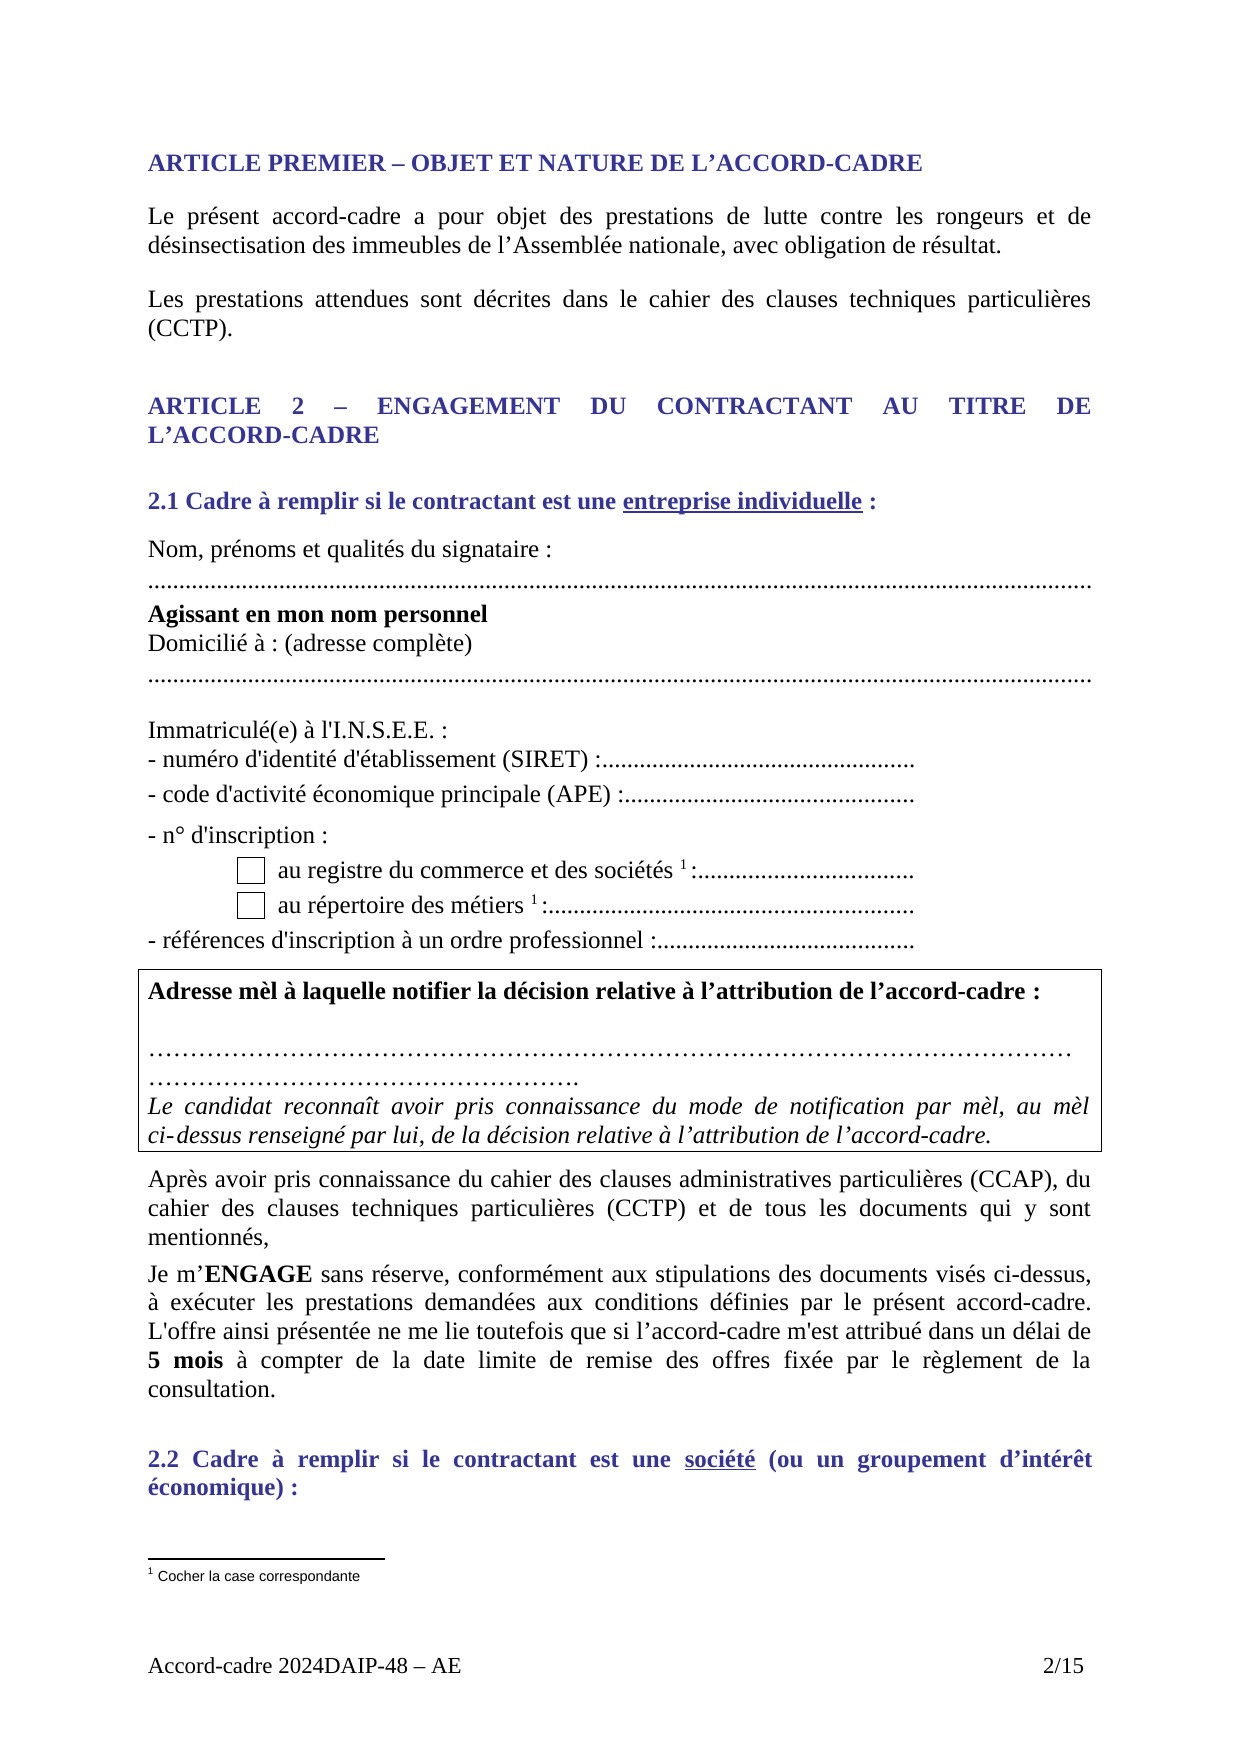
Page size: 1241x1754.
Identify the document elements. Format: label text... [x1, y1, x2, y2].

text Nom, prénoms et qualités du signataire : [148, 534, 1093, 563]
text Domicilié à : (adresse complète) [148, 628, 1093, 657]
text Immatriculé(e) à l'I.N.S.E.E. : [148, 716, 1093, 744]
text Article 2 – engagement du contractant au titre DE L’ACCORD-CADRE [148, 391, 1092, 449]
text Agissant en mon nom personnel [148, 599, 1092, 628]
text Les prestations attendues sont décrites dans le cahier des clauses techniques particulières (CCTP). [148, 284, 1092, 341]
text au registre du commerce et des sociétés : [148, 856, 1085, 884]
text Je m’ENGAGE sans réserve, conformément aux stipulations des documents visés ci-dessus, à exécuter les prestations demandées aux conditions définies par le présent accord-cadre. L'offre ainsi présentée ne me lie toutefois que si l’accord-cadre m'est attribué dans un délai de 5 mois à compter de la date limite de remise des offres fixée par le règlement de la consultation. [148, 1259, 1092, 1402]
subtitle 2.2 Cadre à remplir si le contractant est une société (ou un groupement d’intérêt économique) : [148, 1444, 1092, 1501]
text - code d'activité économique principale (APE) : [148, 779, 1092, 808]
text au répertoire des métiers 1 : [148, 891, 1092, 919]
text Après avoir pris connaissance du cahier des clauses administratives particulières (CCAP), du cahier des clauses techniques particulières (CCTP) et de tous les documents qui y sont mentionnés, [148, 1164, 1092, 1250]
subtitle 2.1 Cadre à remplir si le contractant est une entreprise individuelle : [148, 486, 1092, 515]
text Article PREMIER – Objet et nature DE L’ACCORD-CADRE [148, 148, 1092, 176]
text - numéro d'identité d'établissement (SIRET) : [148, 744, 1093, 773]
text Adresse mèl à laquelle notifier la décision relative à l’attribution de l’accord-cadre : [139, 970, 1101, 1005]
text ………………………………………………………………………………………………………………………………………………. [148, 1033, 1092, 1084]
text Le présent accord-cadre a pour objet des prestations de lutte contre les rongeurs et de désinsectisation des immeubles de l’Assemblée nationale, avec obligation de résultat. [148, 201, 1092, 259]
text - références d'inscription à un ordre professionnel : [148, 926, 1092, 954]
text - n° d'inscription : [148, 821, 1093, 849]
text Le candidat reconnaît avoir pris connaissance du mode de notification par mèl, au mèl ci-dessus renseigné par lui, de la décision relative à l’attribution de l’accord-cadre. [139, 1084, 1101, 1151]
